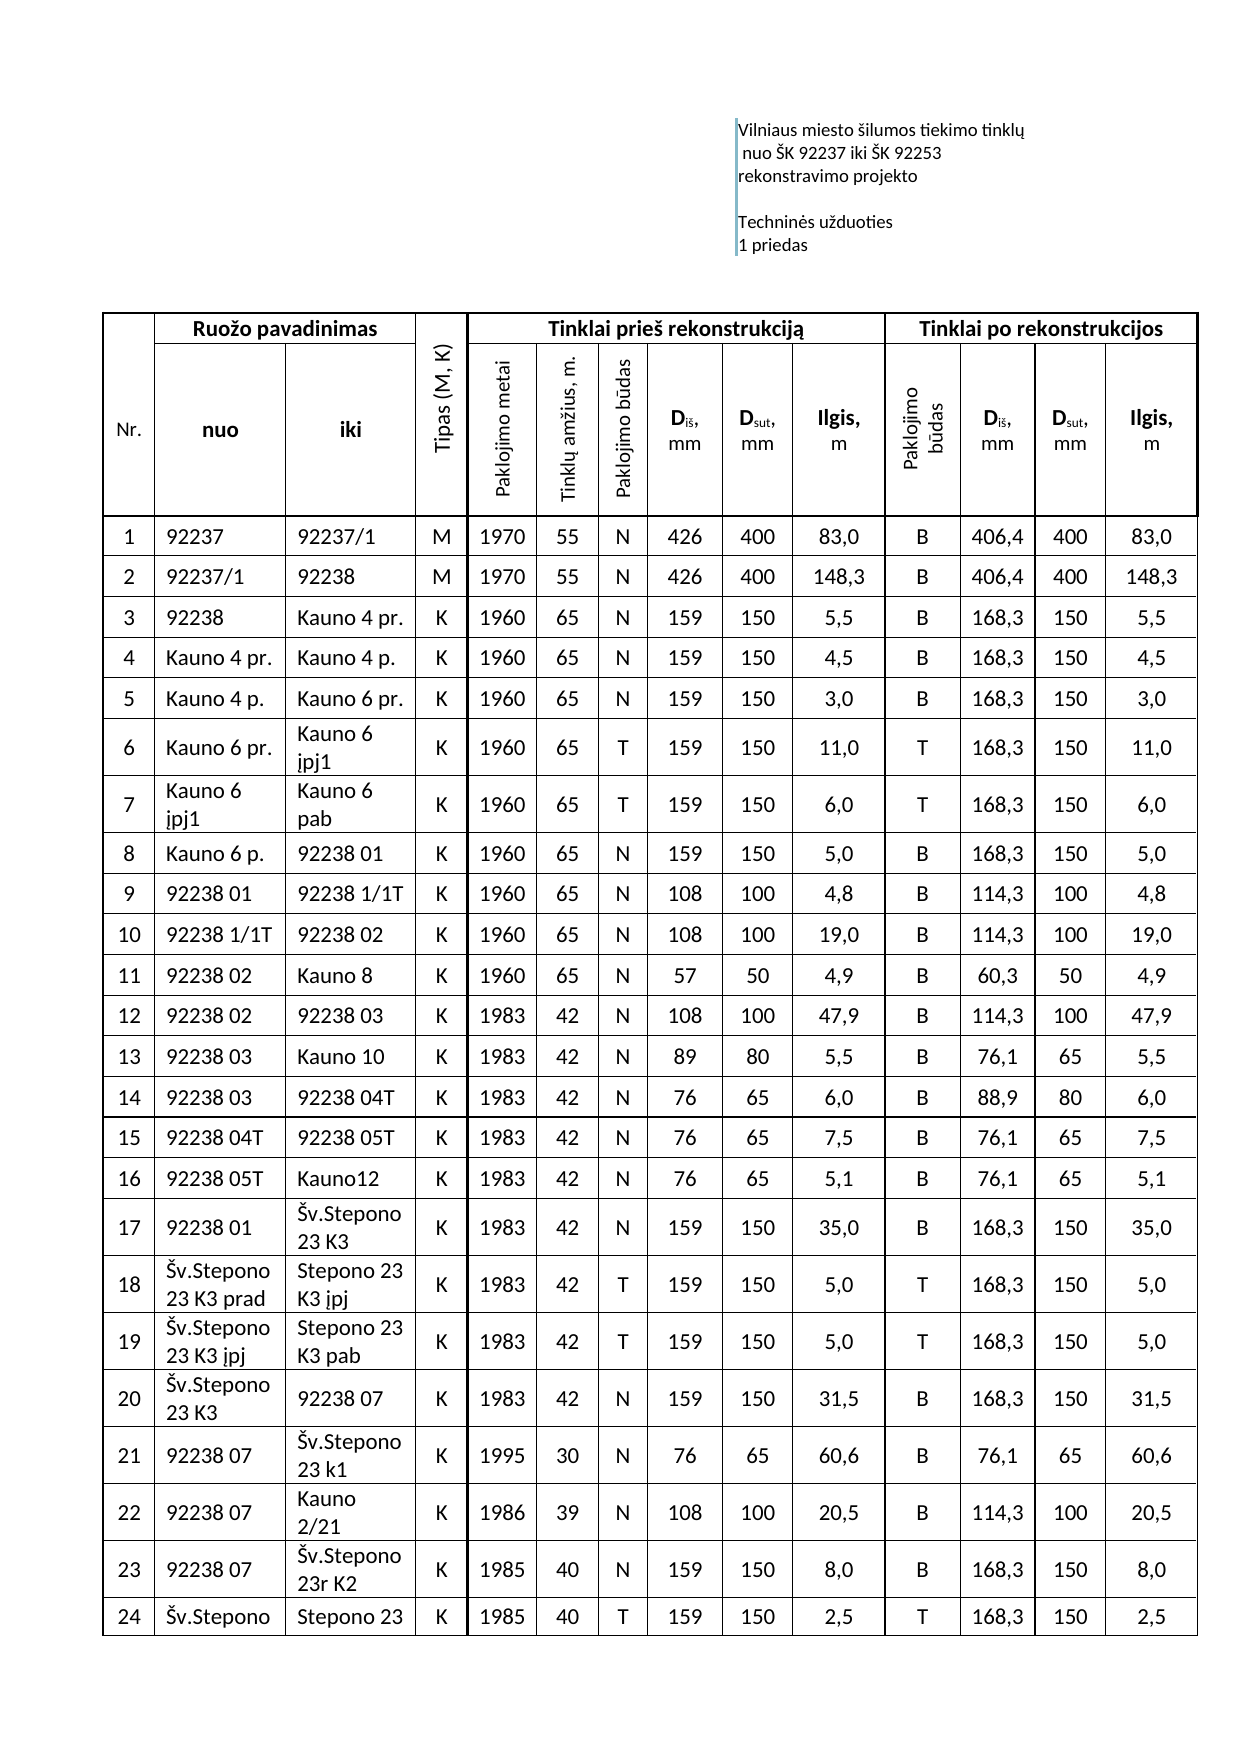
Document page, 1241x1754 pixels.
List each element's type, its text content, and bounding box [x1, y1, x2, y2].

table_cell Kauno 6 pr. [155, 719, 285, 775]
table_cell K [416, 1199, 466, 1255]
table_cell 47,9 [1106, 995, 1197, 1035]
table_cell K [416, 597, 466, 637]
table_cell 150 [723, 1370, 792, 1426]
table_cell 60,6 [793, 1427, 884, 1483]
table_cell 1983 [469, 1370, 536, 1426]
table_cell B [886, 678, 960, 718]
table_cell T [886, 719, 960, 775]
table_cell N [599, 833, 647, 873]
table_cell 159 [648, 833, 722, 873]
table_cell 35,0 [793, 1199, 884, 1255]
table_cell 1995 [469, 1427, 536, 1483]
table_cell 150 [1036, 1370, 1105, 1426]
table_cell 150 [723, 833, 792, 873]
table_cell 5,0 [1106, 1312, 1197, 1369]
table_cell 42 [537, 1036, 598, 1076]
table_cell K [416, 1118, 466, 1157]
table_cell 8,0 [793, 1541, 884, 1597]
table_cell 159 [648, 1256, 722, 1312]
table_cell 20,5 [1106, 1483, 1197, 1540]
table_cell 7 [104, 776, 154, 832]
table_cell M [416, 517, 466, 555]
table_cell 92238 07 [155, 1427, 285, 1483]
table_cell nuo [155, 344, 285, 515]
table_cell iki [286, 344, 415, 515]
table_cell 150 [723, 1256, 792, 1312]
table_cell 159 [648, 638, 722, 677]
table_cell 1960 [469, 874, 536, 913]
table_cell 1960 [469, 776, 536, 832]
table_cell 5 [104, 678, 154, 718]
table_cell 168,3 [961, 638, 1034, 677]
table_cell Šv.Stepono 23 k1 [286, 1427, 415, 1483]
table_cell B [886, 833, 960, 873]
table_cell 47,9 [793, 996, 884, 1035]
table_cell 1960 [469, 955, 536, 994]
table_cell T [599, 776, 647, 832]
table_cell Kauno 6 pab [286, 776, 415, 832]
table_cell 168,3 [961, 1541, 1034, 1597]
table_cell 100 [723, 996, 792, 1035]
table_cell 150 [1036, 678, 1105, 718]
table_cell 5,0 [1106, 1255, 1197, 1312]
table_cell B [886, 517, 960, 555]
table_cell B [886, 1199, 960, 1255]
table_cell B [886, 556, 960, 596]
table_cell K [416, 1256, 466, 1312]
table_cell 159 [648, 1370, 722, 1426]
table_cell 11,0 [1106, 718, 1197, 775]
table_cell 5,0 [793, 833, 884, 873]
table_cell 83,0 [1106, 517, 1197, 555]
table_cell 100 [723, 1484, 792, 1540]
table_header [724, 118, 1240, 284]
table_cell K [416, 1036, 466, 1076]
table_cell 1960 [469, 914, 536, 954]
table_cell Kauno 4 pr. [155, 638, 285, 677]
table_cell B [886, 1077, 960, 1116]
table_cell 1960 [469, 597, 536, 637]
table_cell 400 [723, 556, 792, 596]
table_cell 108 [648, 996, 722, 1035]
table_cell 1985 [469, 1598, 536, 1635]
table_cell 1970 [469, 517, 536, 555]
table_cell 1983 [469, 996, 536, 1035]
table_cell 92238 04T [286, 1077, 415, 1116]
table_cell 89 [648, 1036, 722, 1076]
table_cell 6,0 [793, 776, 884, 832]
table_cell 40 [537, 1541, 598, 1597]
table_cell 65 [1036, 1158, 1105, 1198]
table_header Tinklai prieš rekonstrukciją [469, 314, 884, 343]
table_cell Kauno12 [286, 1158, 415, 1198]
table_cell 108 [648, 914, 722, 954]
table_cell 100 [1036, 914, 1105, 954]
table_cell K [416, 1484, 466, 1540]
table_cell 1985 [469, 1541, 536, 1597]
table_cell 159 [648, 1541, 722, 1597]
table_cell 35,0 [1106, 1198, 1197, 1255]
table_cell B [886, 1370, 960, 1426]
table_cell 5,5 [793, 597, 884, 637]
table_cell 60,3 [961, 955, 1034, 994]
table_cell K [416, 996, 466, 1035]
table_cell Kauno 6 įpj1 [286, 719, 415, 775]
table_cell 92238 03 [155, 1077, 285, 1116]
table_cell 19,0 [793, 914, 884, 954]
table_cell 168,3 [961, 678, 1034, 718]
table_cell T [886, 1313, 960, 1369]
table_cell 92238 03 [286, 996, 415, 1035]
table_cell 19,0 [1106, 913, 1197, 954]
table_cell 150 [1036, 1541, 1105, 1597]
table_cell 5,0 [793, 1256, 884, 1312]
table_cell 6 [104, 719, 154, 775]
table_cell Šv.Stepono 23r K2 [286, 1541, 415, 1597]
table_cell 65 [537, 678, 598, 718]
table_cell 11 [104, 955, 154, 994]
table_cell 108 [648, 874, 722, 913]
table_cell 4,8 [1106, 873, 1197, 913]
table_cell Stepono 23 K3 pab [286, 1313, 415, 1369]
table_cell 150 [723, 1541, 792, 1597]
table_cell Kauno 4 p. [286, 638, 415, 677]
table_cell T [886, 1598, 960, 1635]
table_cell 159 [648, 678, 722, 718]
table_cell K [416, 678, 466, 718]
table_cell N [599, 678, 647, 718]
table_cell 100 [1036, 996, 1105, 1035]
table_cell N [599, 556, 647, 596]
table_cell 1 [104, 517, 154, 555]
table_cell B [886, 914, 960, 954]
table_cell Kauno 6 p. [155, 833, 285, 873]
table_cell 92237/1 [286, 517, 415, 555]
table_cell 50 [723, 955, 792, 994]
table_cell 6,0 [1106, 1076, 1197, 1116]
table_cell 168,3 [961, 1598, 1034, 1635]
table_cell Kauno 6 įpj1 [155, 776, 285, 832]
table_cell 100 [1036, 874, 1105, 913]
table_cell 42 [537, 1370, 598, 1426]
table_cell 92238 03 [155, 1036, 285, 1076]
table_cell 80 [1036, 1077, 1105, 1116]
table_cell 168,3 [961, 833, 1034, 873]
table_cell N [599, 1541, 647, 1597]
table_cell 8 [104, 833, 154, 873]
table_cell 1960 [469, 638, 536, 677]
table_cell B [886, 1036, 960, 1076]
table_cell 76,1 [961, 1036, 1034, 1076]
table_cell 406,4 [961, 556, 1034, 596]
table_cell 168,3 [961, 1370, 1034, 1426]
table_cell 114,3 [961, 996, 1034, 1035]
table_cell 42 [537, 1077, 598, 1116]
table_cell N [599, 996, 647, 1035]
table_cell 4 [104, 638, 154, 677]
table_cell Kauno 4 p. [155, 678, 285, 718]
table_cell 1983 [469, 1256, 536, 1312]
table_cell K [416, 719, 466, 775]
table_cell 19 [104, 1313, 154, 1369]
table_cell 1983 [469, 1118, 536, 1157]
table_cell T [599, 1256, 647, 1312]
table_cell 76 [648, 1427, 722, 1483]
table_cell T [886, 1256, 960, 1312]
table_cell 39 [537, 1484, 598, 1540]
table_cell 10 [104, 914, 154, 954]
table_cell 114,3 [961, 914, 1034, 954]
table_cell 42 [537, 1199, 598, 1255]
table_cell 168,3 [961, 1256, 1034, 1312]
table_cell K [416, 1158, 466, 1198]
table_cell N [599, 1158, 647, 1198]
table_cell 2 [104, 556, 154, 596]
table_cell T [599, 719, 647, 775]
table_cell 159 [648, 1598, 722, 1635]
table_cell 1960 [469, 678, 536, 718]
table_cell 1983 [469, 1077, 536, 1116]
table_cell Ilgis, m [1106, 344, 1196, 515]
table_header [104, 314, 154, 343]
table_cell 76,1 [961, 1427, 1034, 1483]
table_cell N [599, 955, 647, 994]
table_cell 150 [723, 1313, 792, 1369]
table_cell 159 [648, 1199, 722, 1255]
table_cell 406,4 [961, 517, 1034, 555]
table_cell 17 [104, 1199, 154, 1255]
table_cell 92238 07 [155, 1541, 285, 1597]
table_cell K [416, 914, 466, 954]
table_cell 1960 [469, 833, 536, 873]
table_cell Dsut, mm [723, 344, 792, 515]
table_cell 150 [723, 678, 792, 718]
table_cell N [599, 597, 647, 637]
table_cell 4,5 [793, 638, 884, 677]
table_cell 5,0 [793, 1313, 884, 1369]
table_cell 88,9 [961, 1077, 1034, 1116]
table_cell 55 [537, 517, 598, 555]
table_cell B [886, 955, 960, 994]
table_cell 92238 [155, 597, 285, 637]
table_cell 168,3 [961, 1199, 1034, 1255]
table_cell 92237 [155, 517, 285, 555]
table_cell B [886, 874, 960, 913]
table_cell K [416, 874, 466, 913]
table_cell Šv.Stepono 23 K3 įpj [155, 1313, 285, 1369]
table_cell 92238 02 [286, 914, 415, 954]
table_cell 5,5 [793, 1036, 884, 1076]
table_cell 400 [1036, 556, 1105, 596]
table_cell 9 [104, 874, 154, 913]
table_cell 92238 1/1T [155, 914, 285, 954]
table_cell 65 [723, 1427, 792, 1483]
table_cell N [599, 1370, 647, 1426]
table_cell 92238 05T [155, 1158, 285, 1198]
table_cell K [416, 1541, 466, 1597]
table_cell 92238 05T [286, 1118, 415, 1157]
table_header Ruožo pavadinimas [155, 314, 415, 343]
table_cell N [599, 638, 647, 677]
table_cell 65 [723, 1158, 792, 1198]
table_cell Tinklų amžius, m. [537, 344, 598, 515]
table_cell 150 [1036, 776, 1105, 832]
table_cell 400 [1036, 517, 1105, 555]
table_cell B [886, 1158, 960, 1198]
table_cell 2,5 [793, 1598, 884, 1635]
table_cell 92238 07 [155, 1484, 285, 1540]
table_cell 150 [723, 1199, 792, 1255]
table_cell 13 [104, 1036, 154, 1076]
table_cell 50 [1036, 955, 1105, 994]
table_cell N [599, 1199, 647, 1255]
table_cell 6,0 [1106, 775, 1197, 832]
table_cell 55 [537, 556, 598, 596]
table_cell 20 [104, 1370, 154, 1426]
table_cell 168,3 [961, 719, 1034, 775]
table_cell 76 [648, 1158, 722, 1198]
table_cell 22 [104, 1484, 154, 1540]
table_cell 159 [648, 719, 722, 775]
table_cell 16 [104, 1158, 154, 1198]
table_cell 150 [1036, 638, 1105, 677]
table_cell 114,3 [961, 1484, 1034, 1540]
table_cell 76 [648, 1077, 722, 1116]
table_cell 65 [1036, 1427, 1105, 1483]
table_cell K [416, 833, 466, 873]
table_cell 168,3 [961, 597, 1034, 637]
table_cell 100 [723, 914, 792, 954]
table_cell K [416, 1427, 466, 1483]
table_cell 65 [537, 776, 598, 832]
table_cell 42 [537, 1158, 598, 1198]
table_cell B [886, 1118, 960, 1157]
table_cell 150 [1036, 597, 1105, 637]
table_cell 31,5 [1106, 1369, 1197, 1426]
table_cell 42 [537, 1118, 598, 1157]
table_cell 4,8 [793, 874, 884, 913]
table_cell 83,0 [793, 517, 884, 555]
table_cell 92238 04T [155, 1118, 285, 1157]
table_cell 31,5 [793, 1370, 884, 1426]
table_cell Kauno 6 pr. [286, 678, 415, 718]
table_cell 148,3 [793, 556, 884, 596]
table_cell 1983 [469, 1036, 536, 1076]
table_cell Kauno 8 [286, 955, 415, 994]
table_header Tinklai po rekonstrukcijos [886, 314, 1196, 343]
table_cell 92238 01 [155, 874, 285, 913]
table_cell 5,5 [1106, 1035, 1197, 1076]
table_cell 92238 1/1T [286, 874, 415, 913]
table_cell Ilgis, m [793, 344, 884, 515]
table_cell 150 [723, 719, 792, 775]
table_cell 12 [104, 996, 154, 1035]
table_cell 18 [104, 1256, 154, 1312]
table_cell 24 [104, 1598, 154, 1635]
table_cell 3,0 [1106, 677, 1197, 718]
table_cell Diš, mm [648, 344, 722, 515]
table_cell 11,0 [793, 719, 884, 775]
table_cell 57 [648, 955, 722, 994]
table_cell 148,3 [1106, 555, 1197, 596]
table_cell B [886, 597, 960, 637]
table_cell 15 [104, 1118, 154, 1157]
table_cell 114,3 [961, 874, 1034, 913]
table_cell 60,6 [1106, 1426, 1197, 1483]
table_cell 2,5 [1106, 1597, 1197, 1635]
table_cell 3 [104, 597, 154, 637]
table_cell M [416, 556, 466, 596]
table_cell Kauno 10 [286, 1036, 415, 1076]
table_cell N [599, 874, 647, 913]
table_cell B [886, 1484, 960, 1540]
table_cell B [886, 1541, 960, 1597]
table_cell 426 [648, 556, 722, 596]
table_cell 92238 02 [155, 955, 285, 994]
table_cell 65 [723, 1118, 792, 1157]
table_cell 65 [537, 638, 598, 677]
table_cell T [599, 1313, 647, 1369]
table_cell K [416, 1370, 466, 1426]
table_cell Paklojimo būdas [886, 344, 960, 515]
table_cell 1970 [469, 556, 536, 596]
table_cell 426 [648, 517, 722, 555]
table_cell 8,0 [1106, 1540, 1197, 1597]
table_cell 20,5 [793, 1484, 884, 1540]
table_cell 150 [723, 776, 792, 832]
table_cell K [416, 1598, 466, 1635]
table_cell 3,0 [793, 678, 884, 718]
table_cell 4,9 [793, 955, 884, 994]
table_cell K [416, 638, 466, 677]
table_cell 80 [723, 1036, 792, 1076]
table_cell N [599, 1118, 647, 1157]
table_cell Nr. [104, 343, 154, 515]
table_cell 4,9 [1106, 954, 1197, 994]
table_cell 65 [1036, 1036, 1105, 1076]
table_cell 5,5 [1106, 596, 1197, 637]
table_cell 159 [648, 1313, 722, 1369]
table_cell 65 [723, 1077, 792, 1116]
table_cell 168,3 [961, 1313, 1034, 1369]
table_cell Diš, mm [961, 344, 1034, 515]
table_cell Stepono 23 K2 įpj [286, 1598, 415, 1635]
table_cell 65 [537, 914, 598, 954]
table_cell Stepono 23 K3 įpj [286, 1256, 415, 1312]
table_cell K [416, 776, 466, 832]
table_cell 400 [723, 517, 792, 555]
table_cell Šv.Stepono 23 K3 [155, 1370, 285, 1426]
table_cell 150 [1036, 833, 1105, 873]
table_cell 92238 [286, 556, 415, 596]
table_cell 92238 01 [155, 1199, 285, 1255]
table_cell N [599, 914, 647, 954]
table_cell 1983 [469, 1158, 536, 1198]
table_cell 159 [648, 776, 722, 832]
table_cell Paklojimo būdas [599, 344, 647, 515]
table_cell 150 [723, 638, 792, 677]
table_cell 7,5 [793, 1118, 884, 1157]
table_cell T [599, 1598, 647, 1635]
table_cell 65 [537, 833, 598, 873]
table_cell 159 [648, 597, 722, 637]
table_cell 108 [648, 1484, 722, 1540]
table_cell 92238 01 [286, 833, 415, 873]
table_cell 65 [537, 597, 598, 637]
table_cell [155, 1598, 285, 1635]
table_header [416, 314, 466, 343]
table_cell 100 [1036, 1484, 1105, 1540]
table_cell 150 [723, 597, 792, 637]
table_cell N [599, 1484, 647, 1540]
table_cell 150 [1036, 1199, 1105, 1255]
table_cell 1983 [469, 1313, 536, 1369]
table_cell 6,0 [793, 1077, 884, 1116]
table_cell 65 [537, 955, 598, 994]
table_cell T [886, 776, 960, 832]
table_cell B [886, 996, 960, 1035]
table_cell N [599, 517, 647, 555]
table_cell Dsut, mm [1036, 344, 1105, 515]
table_cell 7,5 [1106, 1116, 1197, 1157]
table_cell 76 [648, 1118, 722, 1157]
table_cell 92238 07 [286, 1370, 415, 1426]
table_cell 5,0 [1106, 832, 1197, 873]
table_cell 92237/1 [155, 556, 285, 596]
table_cell 100 [723, 874, 792, 913]
table_cell Kauno 2/21 [286, 1484, 415, 1540]
table_cell 23 [104, 1541, 154, 1597]
table_cell Tipas (M, K) [416, 343, 466, 515]
table_cell B [886, 638, 960, 677]
table_cell 76,1 [961, 1158, 1034, 1198]
table_cell K [416, 1313, 466, 1369]
table_cell 14 [104, 1077, 154, 1116]
table_cell 76,1 [961, 1118, 1034, 1157]
table_cell 150 [1036, 1598, 1105, 1635]
table_cell N [599, 1077, 647, 1116]
table_cell 1983 [469, 1199, 536, 1255]
table_cell N [599, 1036, 647, 1076]
table_cell 42 [537, 996, 598, 1035]
table_cell 4,5 [1106, 637, 1197, 677]
table_cell K [416, 1077, 466, 1116]
table_cell 42 [537, 1256, 598, 1312]
table_cell 150 [1036, 1256, 1105, 1312]
table_cell 150 [1036, 1313, 1105, 1369]
table_cell 65 [537, 719, 598, 775]
table_cell 5,1 [1106, 1157, 1197, 1198]
table_cell 5,1 [793, 1158, 884, 1198]
table_cell Šv.Stepono 23 K3 prad [155, 1256, 285, 1312]
table_cell Šv.Stepono 23 K3 [286, 1199, 415, 1255]
table_cell K [416, 955, 466, 994]
table_cell 92238 02 [155, 996, 285, 1035]
table_cell N [599, 1427, 647, 1483]
table_cell 1960 [469, 719, 536, 775]
table_cell 40 [537, 1598, 598, 1635]
table_cell 65 [1036, 1118, 1105, 1157]
table_cell 65 [537, 874, 598, 913]
table_cell 168,3 [961, 776, 1034, 832]
table_cell Kauno 4 pr. [286, 597, 415, 637]
table_cell 150 [723, 1598, 792, 1635]
table_cell 150 [1036, 719, 1105, 775]
table_cell 42 [537, 1313, 598, 1369]
table_cell 21 [104, 1427, 154, 1483]
table_cell B [886, 1427, 960, 1483]
table_cell 1986 [469, 1484, 536, 1540]
table_cell Paklojimo metai [469, 344, 536, 515]
table_cell 30 [537, 1427, 598, 1483]
